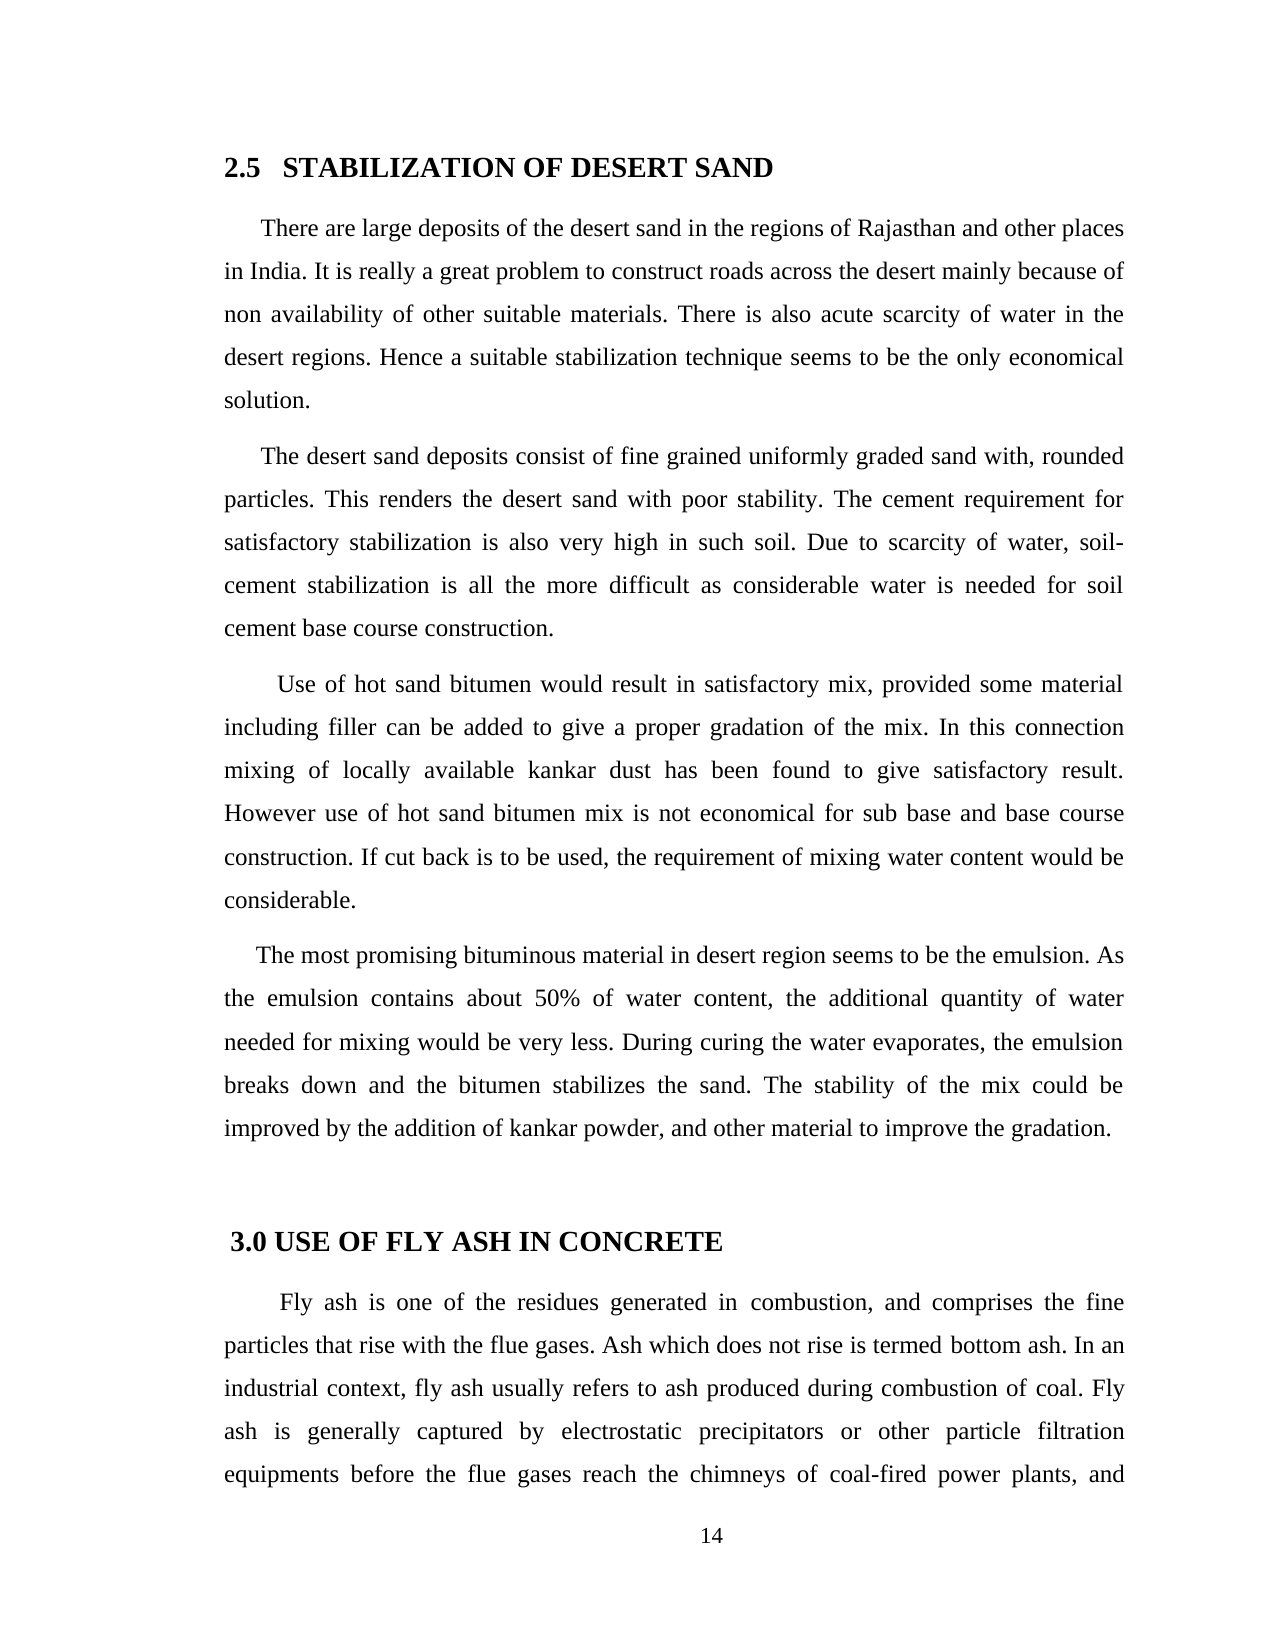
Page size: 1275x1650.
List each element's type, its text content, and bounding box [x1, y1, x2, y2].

text 3.0 USE OF FLY ASH IN CONCRETE [224, 1224, 1125, 1258]
text The desert sand deposits consist of fine grained uniformly graded sand with, rounded particles. This renders the desert sand with poor stability. The cement requirement for satisfactory stabilization is also very high in such soil. Due to scarcity of water, soil-cement stabilization is all the more difficult as considerable water is needed for soil cement base course construction. [224, 441, 1125, 642]
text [224, 1287, 1125, 1488]
text There are large deposits of the desert sand in the regions of Rajasthan and other places in India. It is really a great problem to construct roads across the desert mainly because of non availability of other suitable materials. There is also acute scarcity of water in the desert regions. Hence a suitable stabilization technique seems to be the only economical solution. [224, 213, 1125, 414]
text The most promising bituminous material in desert region seems to be the emulsion. As the emulsion contains about 50% of water content, the additional quantity of water needed for mixing would be very less. During curing the water evaporates, the emulsion breaks down and the bitumen stabilizes the sand. The stability of the mix could be improved by the addition of kankar powder, and other material to improve the gradation. [224, 940, 1125, 1142]
text Use of hot sand bitumen would result in satisfactory mix, provided some material including filler can be added to give a proper gradation of the mix. In this connection mixing of locally available kankar dust has been found to give satisfactory result. However use of hot sand bitumen mix is not economical for sub base and base course construction. If cut back is to be used, the requirement of mixing water content would be considerable. [224, 669, 1125, 913]
text 2.5 STABILIZATION OF DESERT SAND [224, 150, 1125, 183]
